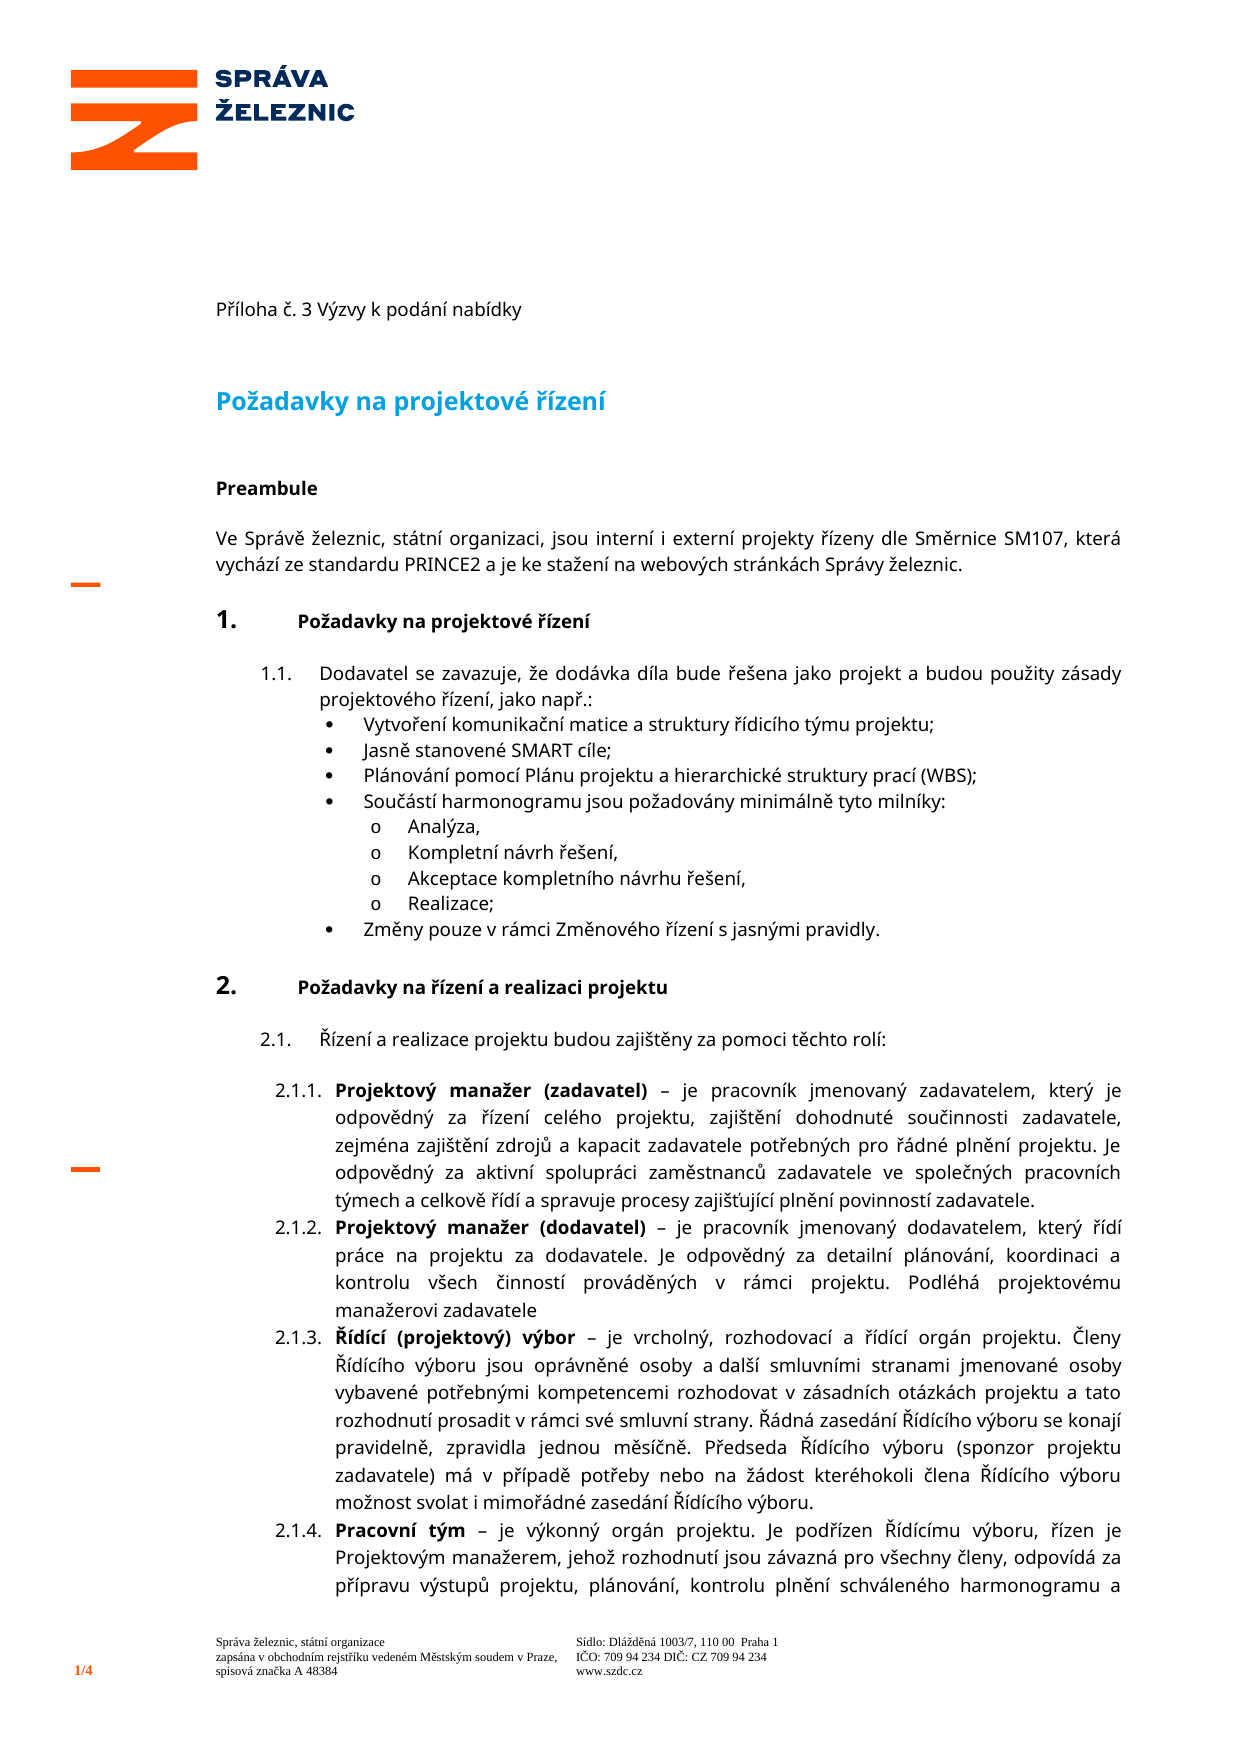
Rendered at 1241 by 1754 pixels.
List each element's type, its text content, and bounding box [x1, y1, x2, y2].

list Součástí harmonogramu jsou požadovány minimálně tyto milníky: [326, 788, 1122, 813]
list Příloha č. 3 Výzvy k podání nabídky [216, 296, 1122, 355]
list Dodavatel se zavazuje, že dodávka díla bude řešena jako projekt a budou použity zásady projektového řízení, jako např.: [260, 660, 1122, 711]
list Vytvoření komunikační matice a struktury řídicího týmu projektu; [326, 711, 1122, 737]
list Projektový manažer (dodavatel) – je pracovník jmenovaný dodavatelem, který řídí práce na projektu za dodavatele. Je odpovědný za detailní plánování, koordinaci a kontrolu všech činností prováděných v rámci projektu. Podléhá projektovému manažerovi zadavatele [275, 1214, 1122, 1323]
list Kompletní návrh řešení, [370, 839, 1122, 865]
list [275, 1517, 1122, 1598]
list Akceptace kompletního návrhu řešení, [370, 865, 1122, 891]
subtitle Požadavky na projektové řízení [216, 384, 1122, 418]
list Řízení a realizace projektu budou zajištěny za pomoci těchto rolí: [260, 1027, 1122, 1052]
list Analýza, [370, 813, 1122, 839]
list Požadavky na řízení a realizaci projektu [216, 967, 1122, 1002]
text Preambule [216, 475, 1122, 500]
text Ve Správě železnic, státní organizaci, jsou interní i externí projekty řízeny dle Směrnice SM107, která vychází ze standardu PRINCE2 a je ke stažení na webových stránkách Správy železnic. [216, 525, 1122, 576]
list Změny pouze v rámci Změnového řízení s jasnými pravidly. [326, 916, 1122, 942]
list Požadavky na projektové řízení [216, 601, 1122, 635]
list Jasně stanovené SMART cíle; [326, 737, 1122, 762]
list Řídící (projektový) výbor – je vrcholný, rozhodovací a řídící orgán projektu. Členy Řídícího výboru jsou oprávněné osoby a další smluvními stranami jmenované osoby vybavené potřebnými kompetencemi rozhodovat v zásadních otázkách projektu a tato rozhodnutí prosadit v rámci své smluvní strany. Řádná zasedání Řídícího výboru se konají pravidelně, zpravidla jednou měsíčně. Předseda Řídícího výboru (sponzor projektu zadavatele) má v případě potřeby nebo na žádost kteréhokoli člena Řídícího výboru možnost svolat i mimořádné zasedání Řídícího výboru. [275, 1324, 1122, 1515]
list Projektový manažer (zadavatel) – je pracovník jmenovaný zadavatelem, který je odpovědný za řízení celého projektu, zajištění dohodnuté součinnosti zadavatele, zejména zajištění zdrojů a kapacit zadavatele potřebných pro řádné plnění projektu. Je odpovědný za aktivní spolupráci zaměstnanců zadavatele ve společných pracovních týmech a celkově řídí a spravuje procesy zajišťující plnění povinností zadavatele. [275, 1077, 1122, 1213]
list Realizace; [370, 891, 1122, 916]
list Plánování pomocí Plánu projektu a hierarchické struktury prací (WBS); [326, 762, 1122, 788]
